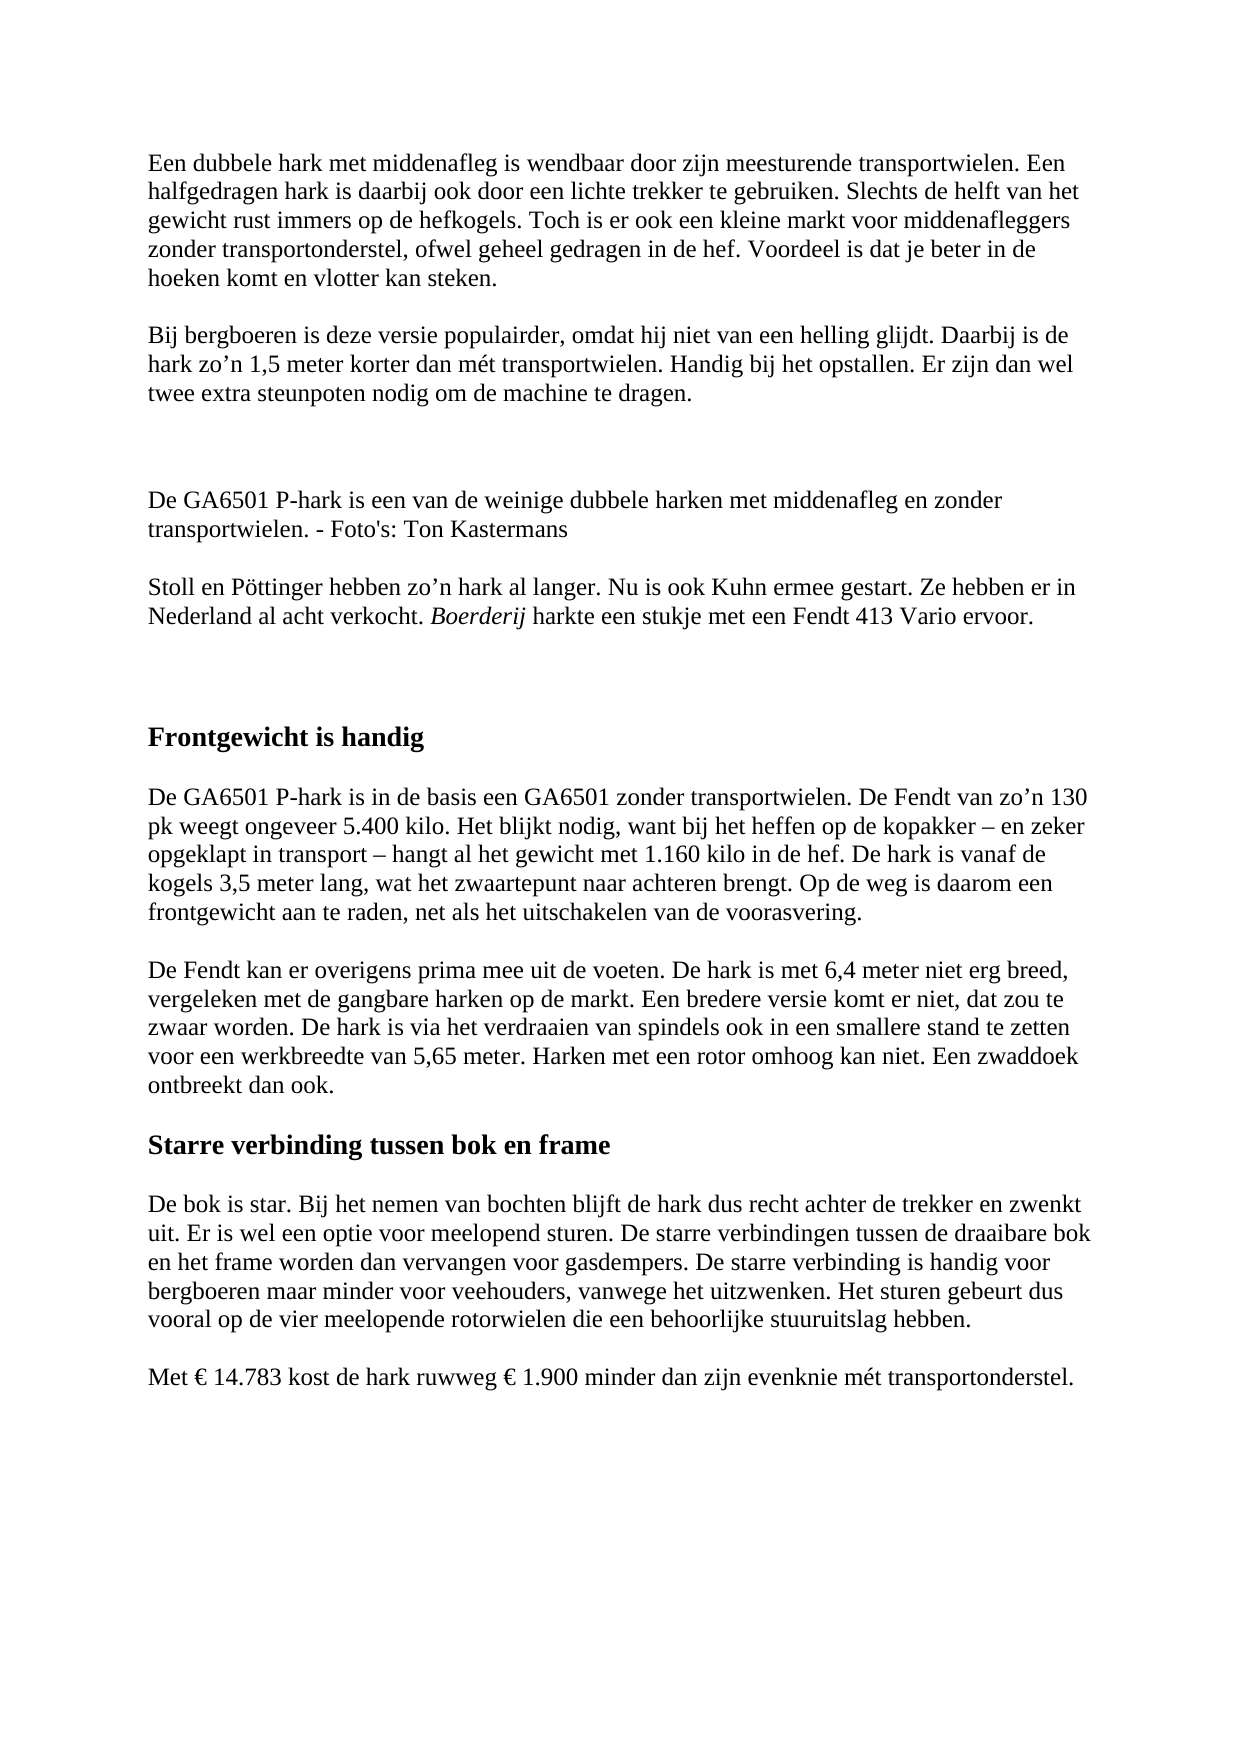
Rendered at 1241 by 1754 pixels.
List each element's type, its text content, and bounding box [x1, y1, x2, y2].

text De bok is star. Bij het nemen van bochten blijft de hark dus recht achter de trekker en zwenkt uit. Er is wel een optie voor meelopend sturen. De starre verbindingen tussen de draaibare bok en het frame worden dan vervangen voor gasdempers. De starre verbinding is handig voor bergboeren maar minder voor veehouders, vanwege het uitzwenken. Het sturen gebeurt dus vooral op de vier meelopende rotorwielen die een behoorlijke stuuruitslag hebben. [148, 1189, 1093, 1333]
text De GA6501 P-hark is in de basis een GA6501 zonder transportwielen. De Fendt van zo’n 130 pk weegt ongeveer 5.400 kilo. Het blijkt nodig, want bij het heffen op de kopakker – en zeker opgeklapt in transport – hangt al het gewicht met 1.160 kilo in de hef. De hark is vanaf de kogels 3,5 meter lang, wat het zwaartepunt naar achteren brengt. Op de weg is daarom een frontgewicht aan te raden, net als het uitschakelen van de voorasvering. [148, 782, 1093, 926]
text De Fendt kan er overigens prima mee uit de voeten. De hark is met 6,4 meter niet erg breed, vergeleken met de gangbare harken op de markt. Een bredere versie komt er niet, dat zou te zwaar worden. De hark is via het verdraaien van spindels ook in een smallere stand te zetten voor een werkbreedte van 5,65 meter. Harken met een rotor omhoog kan niet. Een zwaddoek ontbreekt dan ook. [148, 955, 1093, 1099]
text Starre verbinding tussen bok en frame [148, 1128, 1093, 1160]
text Bij bergboeren is deze versie populairder, omdat hij niet van een helling glijdt. Daarbij is de hark zo’n 1,5 meter korter dan mét transportwielen. Handig bij het opstallen. Er zijn dan wel twee extra steunpoten nodig om de machine te dragen. [148, 321, 1093, 407]
text Stoll en Pöttinger hebben zo’n hark al langer. Nu is ook Kuhn ermee gestart. Ze hebben er in Nederland al acht verkocht. Boerderij harkte een stukje met een Fendt 413 Vario ervoor. [148, 572, 1093, 630]
text Met € 14.783 kost de hark ruwweg € 1.900 minder dan zijn evenknie mét transportonderstel. [148, 1362, 1093, 1415]
text De GA6501 P-hark is een van de weinige dubbele harken met middenafleg en zonder transportwielen. - Foto's: Ton Kastermans [148, 486, 1093, 543]
text Frontgewicht is handig [148, 721, 1093, 753]
text Een dubbele hark met middenafleg is wendbaar door zijn meesturende transportwielen. Een halfgedragen hark is daarbij ook door een lichte trekker te gebruiken. Slechts de helft van het gewicht rust immers op de hefkogels. Toch is er ook een kleine markt voor middenafleggers zonder transportonderstel, ofwel geheel gedragen in de hef. Voordeel is dat je beter in de hoeken komt en vlotter kan steken. [148, 148, 1093, 291]
